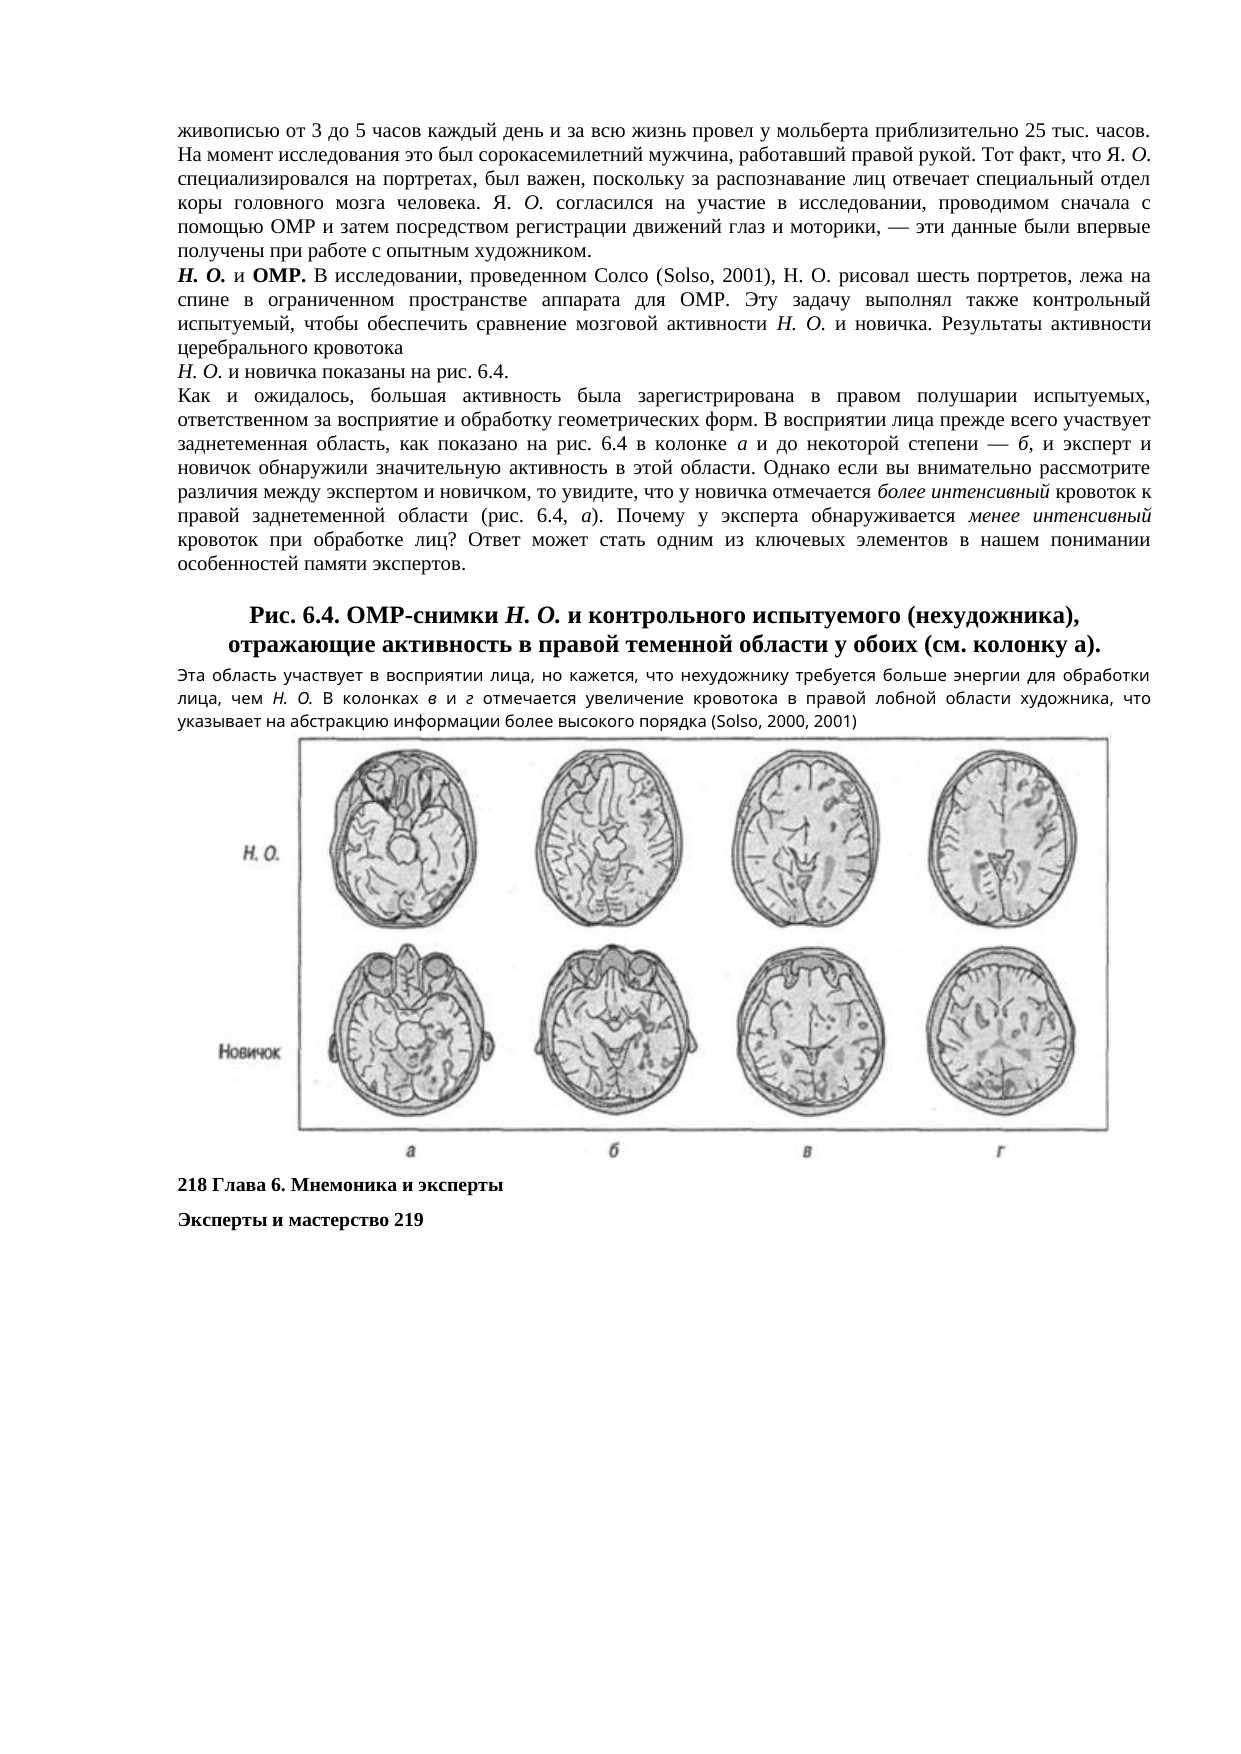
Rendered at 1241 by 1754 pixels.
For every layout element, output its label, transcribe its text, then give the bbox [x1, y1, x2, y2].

picture [217, 732, 1112, 1161]
text Эксперты и мастерство 219 [177, 1208, 1152, 1231]
text 218 Глава 6. Мнемоника и эксперты [177, 1173, 1152, 1196]
text Эта область участвует в восприятии лица, но кажется, что нехудожнику требуется больше энергии для обработки лица, чем Н. О. В колонках в и г отмечается увеличение кровотока в правой лобной области художника, что указывает на абстракцию информации более высокого порядка (Solso, 2000, 2001) [177, 664, 1152, 732]
text Н. О. и ОМР. В исследовании, проведенном Солсо (Solso, 2001), Н. О. рисовал шесть портретов, лежа на спине в ограниченном пространстве аппарата для ОМР. Эту задачу выполнял также контрольный испытуемый, чтобы обеспечить сравнение мозговой активности Н. О. и новичка. Результаты активности церебрального кровотока [177, 262, 1152, 359]
text Н. О. и новичка показаны на рис. 6.4. [177, 359, 1152, 383]
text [177, 118, 1152, 262]
text Как и ожидалось, большая активность была зарегистрирована в правом полушарии испытуемых, ответственном за восприятие и обработку геометрических форм. В восприятии лица прежде всего участвует заднетеменная область, как показано на рис. 6.4 в колонке а и до некоторой степени — б, и эксперт и новичок обнаружили значительную активность в этой области. Однако если вы внимательно рассмотрите различия между экспертом и новичком, то увидите, что у новичка отмечается более интенсивный кровоток к правой заднетеменной области (рис. 6.4, а). Почему у эксперта обнаруживается менее интенсивный кровоток при обработке лиц? Ответ может стать одним из ключевых элементов в нашем понимании особенностей памяти экспертов. [177, 383, 1152, 575]
text Рис. 6.4. ОМР-снимки Н. О. и контрольного испытуемого (нехудожника), отражающие активность в правой теменной области у обоих (см. колонку а). [177, 600, 1152, 658]
